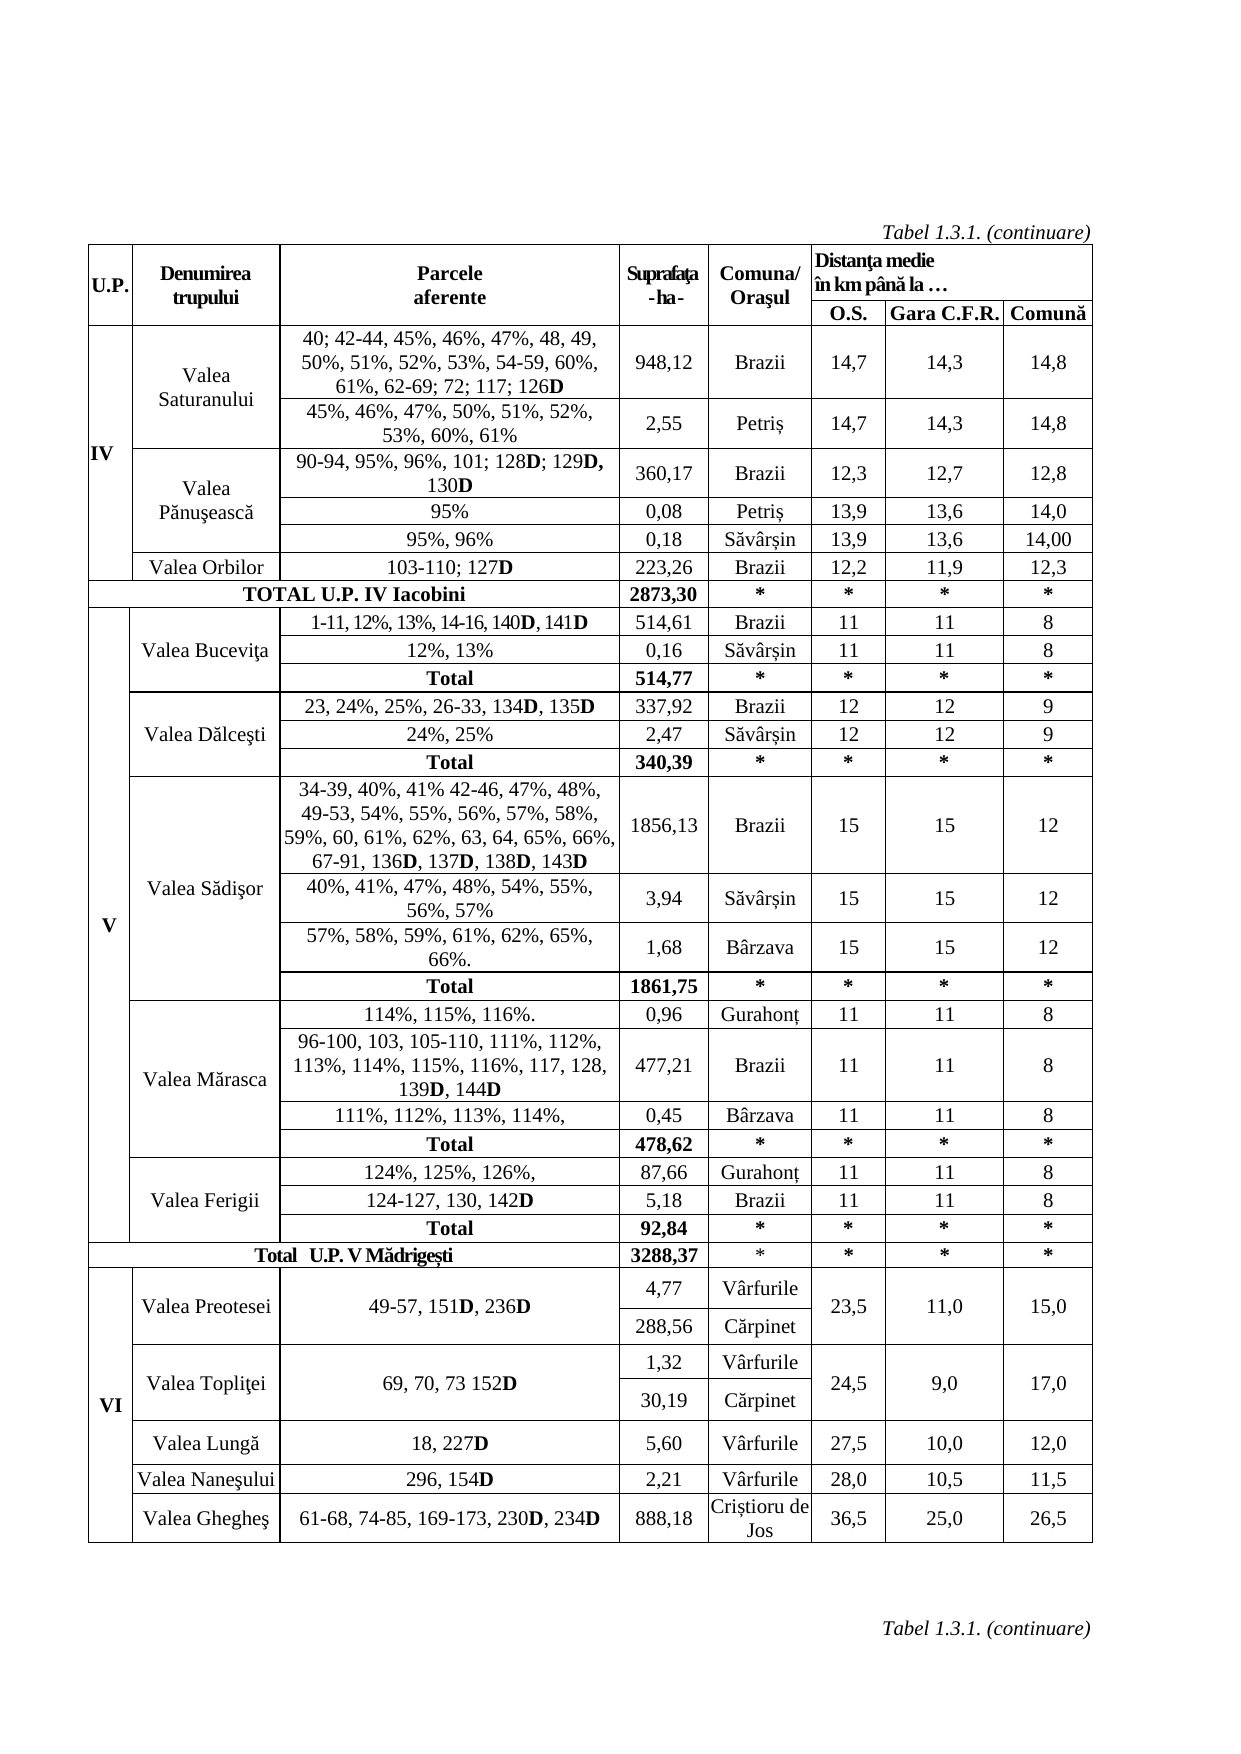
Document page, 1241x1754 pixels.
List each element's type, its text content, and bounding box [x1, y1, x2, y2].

table_cell * [886, 749, 1003, 776]
table_cell 90-94, 95%, 96%, 101; 128D; 129D, 130D [281, 449, 619, 497]
table_cell IV [89, 326, 132, 580]
table_cell Petriș [709, 498, 811, 524]
table_cell 40%, 41%, 47%, 48%, 54%, 55%, 56%, 57% [281, 874, 619, 922]
table_cell Criștioru de Jos [709, 1494, 811, 1542]
table_cell 11 [812, 1001, 885, 1028]
table_cell * [812, 973, 885, 999]
table_cell 11,5 [1004, 1465, 1092, 1492]
table_cell 11,0 [886, 1268, 1003, 1344]
table_cell 92,84 [620, 1215, 708, 1242]
table_cell Total U.P. V Mădrigești [89, 1243, 619, 1267]
table_cell * [1004, 973, 1092, 999]
table_cell Bârzava [709, 1102, 811, 1129]
table_cell * [812, 581, 885, 607]
table_cell 12 [886, 721, 1003, 748]
table_cell 124%, 125%, 126%, [281, 1158, 619, 1185]
table_cell 12,7 [886, 449, 1003, 497]
table_cell Brazii [709, 777, 811, 873]
table_cell 477,21 [620, 1029, 708, 1101]
table_header Distanţa medie în km până la … [812, 245, 1092, 299]
table_cell 5,60 [620, 1421, 708, 1464]
table_cell Săvârșin [709, 874, 811, 922]
table_cell 3288,37 [620, 1243, 708, 1267]
table_header U.P. [89, 245, 132, 324]
table_cell Valea Mărasca [130, 1001, 279, 1157]
table_header Suprafaţa - ha - [620, 245, 708, 324]
table_cell 11 [812, 1186, 885, 1213]
table_cell 514,77 [620, 664, 708, 691]
table_cell 14,8 [1004, 399, 1092, 447]
table_cell * [886, 1130, 1003, 1157]
table_cell Valea Naneşului [133, 1465, 279, 1492]
table_cell Brazii [709, 1029, 811, 1101]
table_cell 0,96 [620, 1001, 708, 1028]
table_cell * [812, 1215, 885, 1242]
table_cell Total [281, 664, 619, 691]
table_cell 87,66 [620, 1158, 708, 1185]
table_cell * [709, 581, 811, 607]
table_cell Valea Dălceşti [130, 693, 279, 776]
table_cell 13,9 [812, 525, 885, 552]
table_cell Total [281, 973, 619, 999]
table_cell 18, 227D [281, 1421, 619, 1464]
table_cell 12 [812, 721, 885, 748]
table_cell Valea Topliţei [133, 1345, 279, 1420]
table_cell 45%, 46%, 47%, 50%, 51%, 52%, 53%, 60%, 61% [281, 399, 619, 447]
table_cell 13,6 [886, 525, 1003, 552]
table_cell 13,9 [812, 498, 885, 524]
table_cell 11 [886, 608, 1003, 635]
table_cell 34-39, 40%, 41% 42-46, 47%, 48%, 49-53, 54%, 55%, 56%, 57%, 58%, 59%, 60, 61%, 62%, 63, 64, 65%, 66%, 67-91, 136D, 137D, 138D, 143D [281, 777, 619, 873]
table_cell TOTAL U.P. IV Iacobini [89, 581, 619, 607]
table_cell * [886, 973, 1003, 999]
table_cell 96-100, 103, 105-110, 111%, 112%, 113%, 114%, 115%, 116%, 117, 128, 139D, 144D [281, 1029, 619, 1101]
table_cell 15 [812, 874, 885, 922]
table_cell 478,62 [620, 1130, 708, 1157]
table_cell 14,0 [1004, 498, 1092, 524]
table_cell Vârfurile [709, 1465, 811, 1492]
table_cell * [886, 664, 1003, 691]
table_cell Valea Sădişor [130, 777, 279, 999]
table_cell * [886, 1215, 1003, 1242]
table_cell Total [281, 1215, 619, 1242]
table_cell 340,39 [620, 749, 708, 776]
table_cell Valea Lungă [133, 1421, 279, 1464]
table_cell 14,00 [1004, 525, 1092, 552]
text Tabel 1.3.1. (continuare) [89, 220, 1092, 244]
table_cell 3,94 [620, 874, 708, 922]
table_cell Brazii [709, 326, 811, 398]
table_cell * [886, 1243, 1003, 1267]
table_cell Total [281, 749, 619, 776]
table_cell 30,19 [620, 1379, 708, 1420]
table_cell 12,3 [812, 449, 885, 497]
table_cell 12,3 [1004, 553, 1092, 580]
table_cell 14,8 [1004, 326, 1092, 398]
table_cell Săvârșin [709, 721, 811, 748]
table_header Denumirea trupului [133, 245, 279, 324]
table_cell 1856,13 [620, 777, 708, 873]
table_cell 40; 42-44, 45%, 46%, 47%, 48, 49, 50%, 51%, 52%, 53%, 54-59, 60%, 61%, 62-69; 72; 117; 126D [281, 326, 619, 398]
table_cell 337,92 [620, 693, 708, 719]
table_cell VI [89, 1268, 132, 1542]
table_cell 8 [1004, 608, 1092, 635]
table_cell Total [281, 1130, 619, 1157]
table_cell * [1004, 1243, 1092, 1267]
table_cell 4,77 [620, 1268, 708, 1307]
table_cell 2,55 [620, 399, 708, 447]
table_cell 0,08 [620, 498, 708, 524]
table_cell 5,18 [620, 1186, 708, 1213]
table_cell 11 [886, 1186, 1003, 1213]
table_cell * [709, 664, 811, 691]
table_cell Săvârșin [709, 525, 811, 552]
table_cell 1,68 [620, 923, 708, 971]
table_cell 27,5 [812, 1421, 885, 1464]
table_cell 15,0 [1004, 1268, 1092, 1344]
table_cell 15 [812, 777, 885, 873]
table_cell 0,16 [620, 636, 708, 663]
table_cell * [709, 973, 811, 999]
text Tabel 1.3.1. (continuare) [89, 1615, 1092, 1639]
table_header Parcele aferente [281, 245, 619, 324]
table_cell 9 [1004, 721, 1092, 748]
table_cell 948,12 [620, 326, 708, 398]
table_cell Brazii [709, 693, 811, 719]
table_cell 888,18 [620, 1494, 708, 1542]
table_cell 61-68, 74-85, 169-173, 230D, 234D [281, 1494, 619, 1542]
table_cell 0,45 [620, 1102, 708, 1129]
table_cell 15 [812, 923, 885, 971]
table_cell 15 [886, 777, 1003, 873]
table_header Comuna/ Oraşul [709, 245, 811, 324]
table_cell 1-11, 12%, 13%, 14-16, 140D, 141D [281, 608, 619, 635]
table_cell 26,5 [1004, 1494, 1092, 1542]
table_cell 11 [886, 1102, 1003, 1129]
table_cell 288,56 [620, 1309, 708, 1344]
table_cell Valea Preotesei [133, 1268, 279, 1344]
table_cell Valea Pănuşească [133, 449, 279, 552]
table_cell 360,17 [620, 449, 708, 497]
table_cell 2,21 [620, 1465, 708, 1492]
table_cell Valea Ghegheş [133, 1494, 279, 1542]
table_cell * [1004, 664, 1092, 691]
table_cell 17,0 [1004, 1345, 1092, 1420]
table_cell 12%, 13% [281, 636, 619, 663]
table_cell 2873,30 [620, 581, 708, 607]
table_cell 95%, 96% [281, 525, 619, 552]
table_cell 24,5 [812, 1345, 885, 1420]
table_cell 11 [812, 1158, 885, 1185]
table_cell Bârzava [709, 923, 811, 971]
table_cell Valea Saturanului [133, 326, 279, 447]
table_cell * [812, 1130, 885, 1157]
table_cell 8 [1004, 1158, 1092, 1185]
table_cell Brazii [709, 1186, 811, 1213]
table_cell 11 [812, 1029, 885, 1101]
table_cell 1861,75 [620, 973, 708, 999]
table_cell Gurahonț [709, 1158, 811, 1185]
table_cell * [1004, 749, 1092, 776]
table_cell Petriș [709, 399, 811, 447]
table_cell 23, 24%, 25%, 26-33, 134D, 135D [281, 693, 619, 719]
table_cell Brazii [709, 449, 811, 497]
table_cell 95% [281, 498, 619, 524]
table_cell 2,47 [620, 721, 708, 748]
table_cell 24%, 25% [281, 721, 619, 748]
table_cell Cărpinet [709, 1379, 811, 1420]
table_cell 103-110; 127D [281, 553, 619, 580]
table_cell * [1004, 1215, 1092, 1242]
table_cell 15 [886, 874, 1003, 922]
table_cell Vârfurile [709, 1421, 811, 1464]
table_cell Comună [1004, 301, 1092, 324]
table_cell 11 [886, 636, 1003, 663]
table_cell 12,8 [1004, 449, 1092, 497]
table_cell 69, 70, 73 152D [281, 1345, 619, 1420]
table_cell 1,32 [620, 1345, 708, 1378]
table_cell 11 [812, 1102, 885, 1129]
table_cell * [709, 1215, 811, 1242]
table_cell 23,5 [812, 1268, 885, 1344]
table_cell 11 [812, 636, 885, 663]
table_cell Valea Buceviţa [130, 608, 279, 691]
table_cell * [709, 1243, 811, 1267]
table_cell Vârfurile [709, 1345, 811, 1378]
table_cell 14,7 [812, 326, 885, 398]
table_cell 28,0 [812, 1465, 885, 1492]
table_cell 14,3 [886, 399, 1003, 447]
table_cell 12,0 [1004, 1421, 1092, 1464]
table_cell 8 [1004, 636, 1092, 663]
table_cell 296, 154D [281, 1465, 619, 1492]
table_cell 111%, 112%, 113%, 114%, [281, 1102, 619, 1129]
table_cell 11,9 [886, 553, 1003, 580]
table_cell Cărpinet [709, 1309, 811, 1344]
table_cell 8 [1004, 1001, 1092, 1028]
table_cell 8 [1004, 1186, 1092, 1213]
table_cell Gurahonț [709, 1001, 811, 1028]
table_cell Săvârșin [709, 636, 811, 663]
table_cell * [886, 581, 1003, 607]
table_cell 12 [812, 693, 885, 719]
table_cell 49-57, 151D, 236D [281, 1268, 619, 1344]
table_cell 10,0 [886, 1421, 1003, 1464]
table_cell Valea Ferigii [130, 1158, 279, 1242]
table_cell 223,26 [620, 553, 708, 580]
table_cell 14,7 [812, 399, 885, 447]
table_cell Brazii [709, 553, 811, 580]
table_cell * [1004, 1130, 1092, 1157]
table_cell 11 [886, 1158, 1003, 1185]
table_cell 124-127, 130, 142D [281, 1186, 619, 1213]
table_cell 12,2 [812, 553, 885, 580]
table_cell * [812, 749, 885, 776]
table_cell 12 [886, 693, 1003, 719]
table_cell O.S. [812, 301, 885, 324]
table_cell 36,5 [812, 1494, 885, 1542]
table_cell 14,3 [886, 326, 1003, 398]
table_cell * [709, 749, 811, 776]
table_cell 15 [886, 923, 1003, 971]
table_cell 12 [1004, 874, 1092, 922]
table_cell 12 [1004, 923, 1092, 971]
table_cell * [1004, 581, 1092, 607]
table_cell 11 [886, 1001, 1003, 1028]
table_cell 13,6 [886, 498, 1003, 524]
table_cell * [812, 664, 885, 691]
table_cell 0,18 [620, 525, 708, 552]
table_cell 57%, 58%, 59%, 61%, 62%, 65%, 66%. [281, 923, 619, 971]
table_cell 8 [1004, 1102, 1092, 1129]
table_cell 10,5 [886, 1465, 1003, 1492]
table_cell 8 [1004, 1029, 1092, 1101]
table_cell * [812, 1243, 885, 1267]
table_cell 25,0 [886, 1494, 1003, 1542]
table_cell Vârfurile [709, 1268, 811, 1307]
table_cell Valea Orbilor [133, 553, 279, 580]
table_cell * [709, 1130, 811, 1157]
table_cell 114%, 115%, 116%. [281, 1001, 619, 1028]
table_cell 12 [1004, 777, 1092, 873]
table_cell 9 [1004, 693, 1092, 719]
table_cell Gara C.F.R. [886, 301, 1003, 324]
table_cell 11 [886, 1029, 1003, 1101]
table_cell 9,0 [886, 1345, 1003, 1420]
table_cell 11 [812, 608, 885, 635]
table_cell 514,61 [620, 608, 708, 635]
table_cell V [89, 608, 129, 1242]
table_cell Brazii [709, 608, 811, 635]
